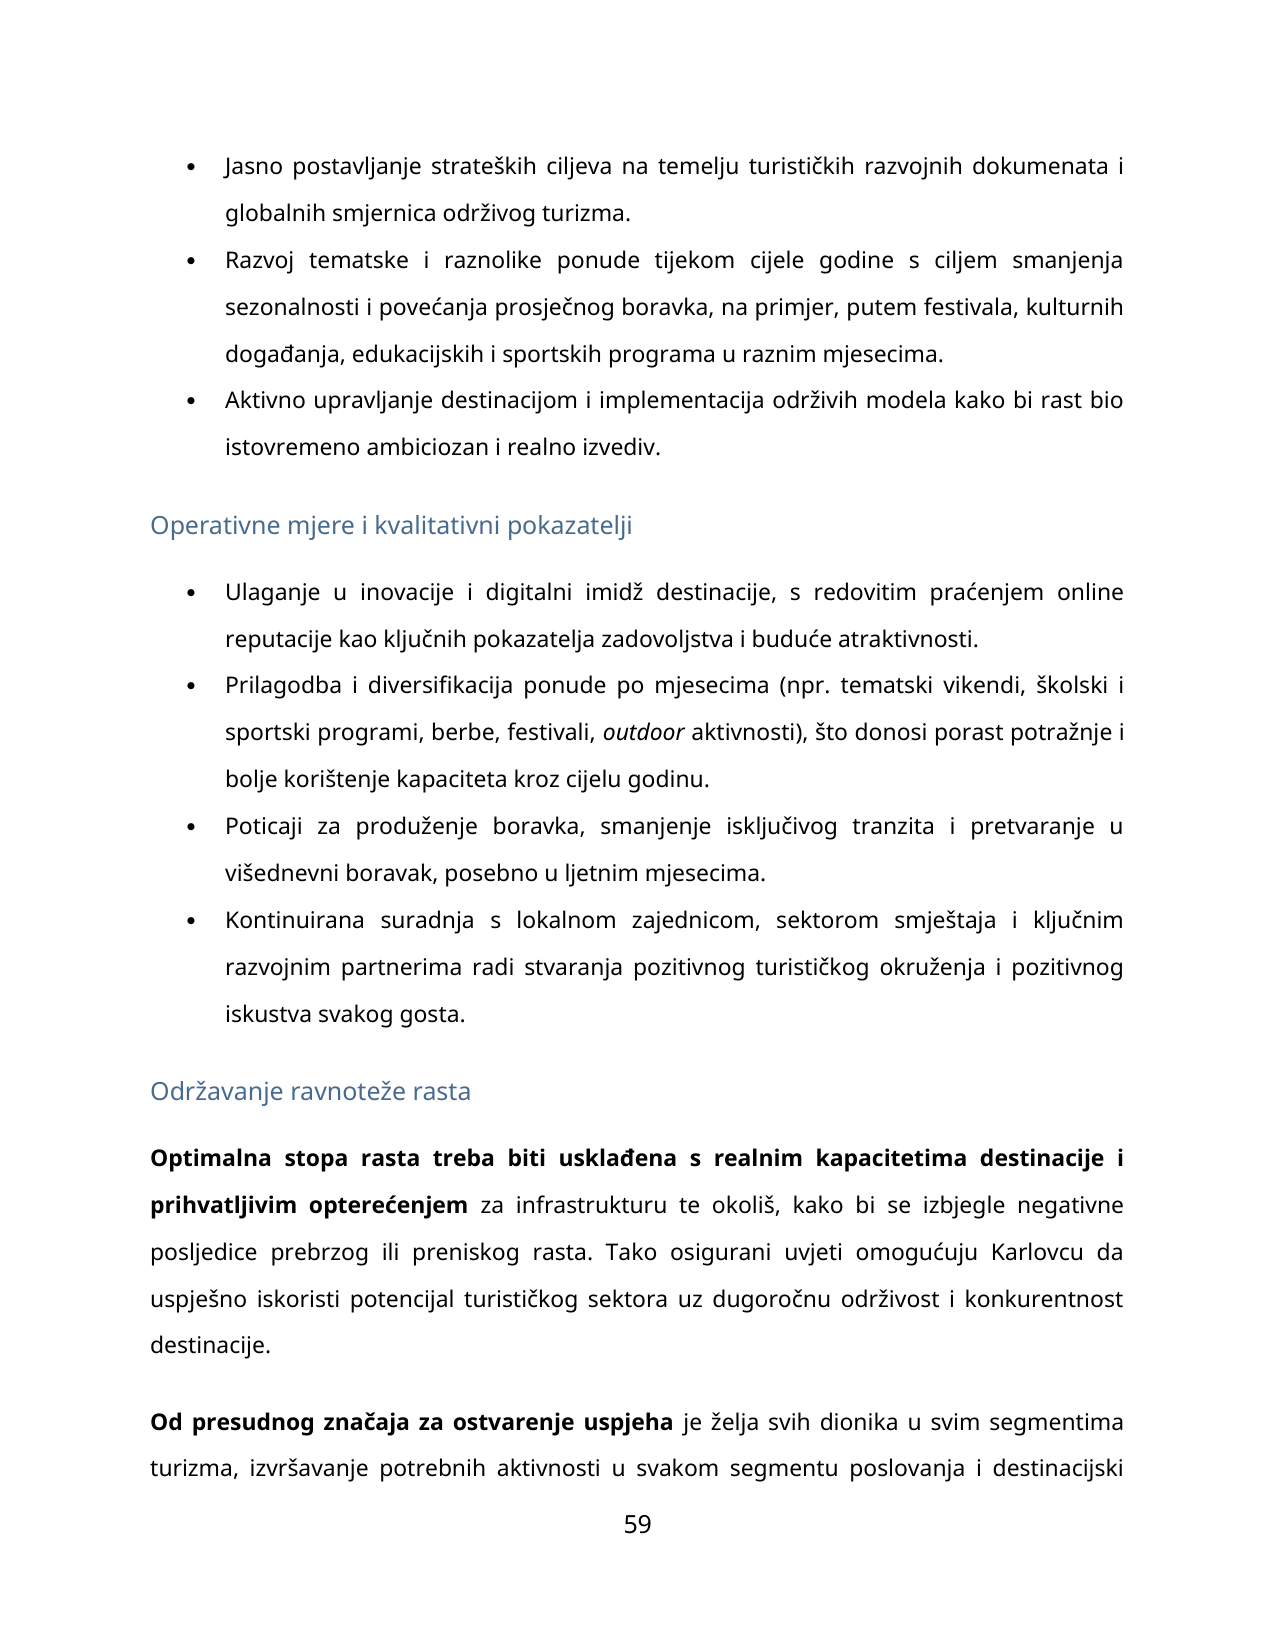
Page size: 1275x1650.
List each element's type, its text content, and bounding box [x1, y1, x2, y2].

list Poticaji za produženje boravka, smanjenje isključivog tranzita i pretvaranje u višednevni boravak, posebno u ljetnim mjesecima. [187, 810, 1125, 888]
list Jasno postavljanje strateških ciljeva na temelju turističkih razvojnih dokumenata i globalnih smjernica održivog turizma. [187, 150, 1125, 228]
text Optimalna stopa rasta treba biti usklađena s realnim kapacitetima destinacije i prihvatljivim opterećenjem za infrastrukturu te okoliš, kako bi se izbjegle negativne posljedice prebrzog ili preniskog rasta. Tako osigurani uvjeti omogućuju Karlovcu da uspješno iskoristi potencijal turističkog sektora uz dugoročnu održivost i konkurentnost destinacije. [150, 1142, 1125, 1361]
list Prilagodba i diversifikacija ponude po mjesecima (npr. tematski vikendi, školski i sportski programi, berbe, festivali, outdoor aktivnosti), što donosi porast potražnje i bolje korištenje kapaciteta kroz cijelu godinu. [187, 669, 1125, 794]
list Razvoj tematske i raznolike ponude tijekom cijele godine s ciljem smanjenja sezonalnosti i povećanja prosječnog boravka, na primjer, putem festivala, kulturnih događanja, edukacijskih i sportskih programa u raznim mjesecima. [187, 244, 1125, 369]
list Kontinuirana suradnja s lokalnom zajednicom, sektorom smještaja i ključnim razvojnim partnerima radi stvaranja pozitivnog turističkog okruženja i pozitivnog iskustva svakog gosta. [187, 904, 1125, 1029]
text Održavanje ravnoteže rasta [150, 1073, 1125, 1108]
text Operativne mjere i kvalitativni pokazatelji [150, 507, 1125, 541]
list Aktivno upravljanje destinacijom i implementacija održivih modela kako bi rast bio istovremeno ambiciozan i realno izvediv. [187, 384, 1125, 462]
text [150, 1405, 1125, 1483]
list Ulaganje u inovacije i digitalni imidž destinacije, s redovitim praćenjem online reputacije kao ključnih pokazatelja zadovoljstva i buduće atraktivnosti. [187, 576, 1125, 654]
